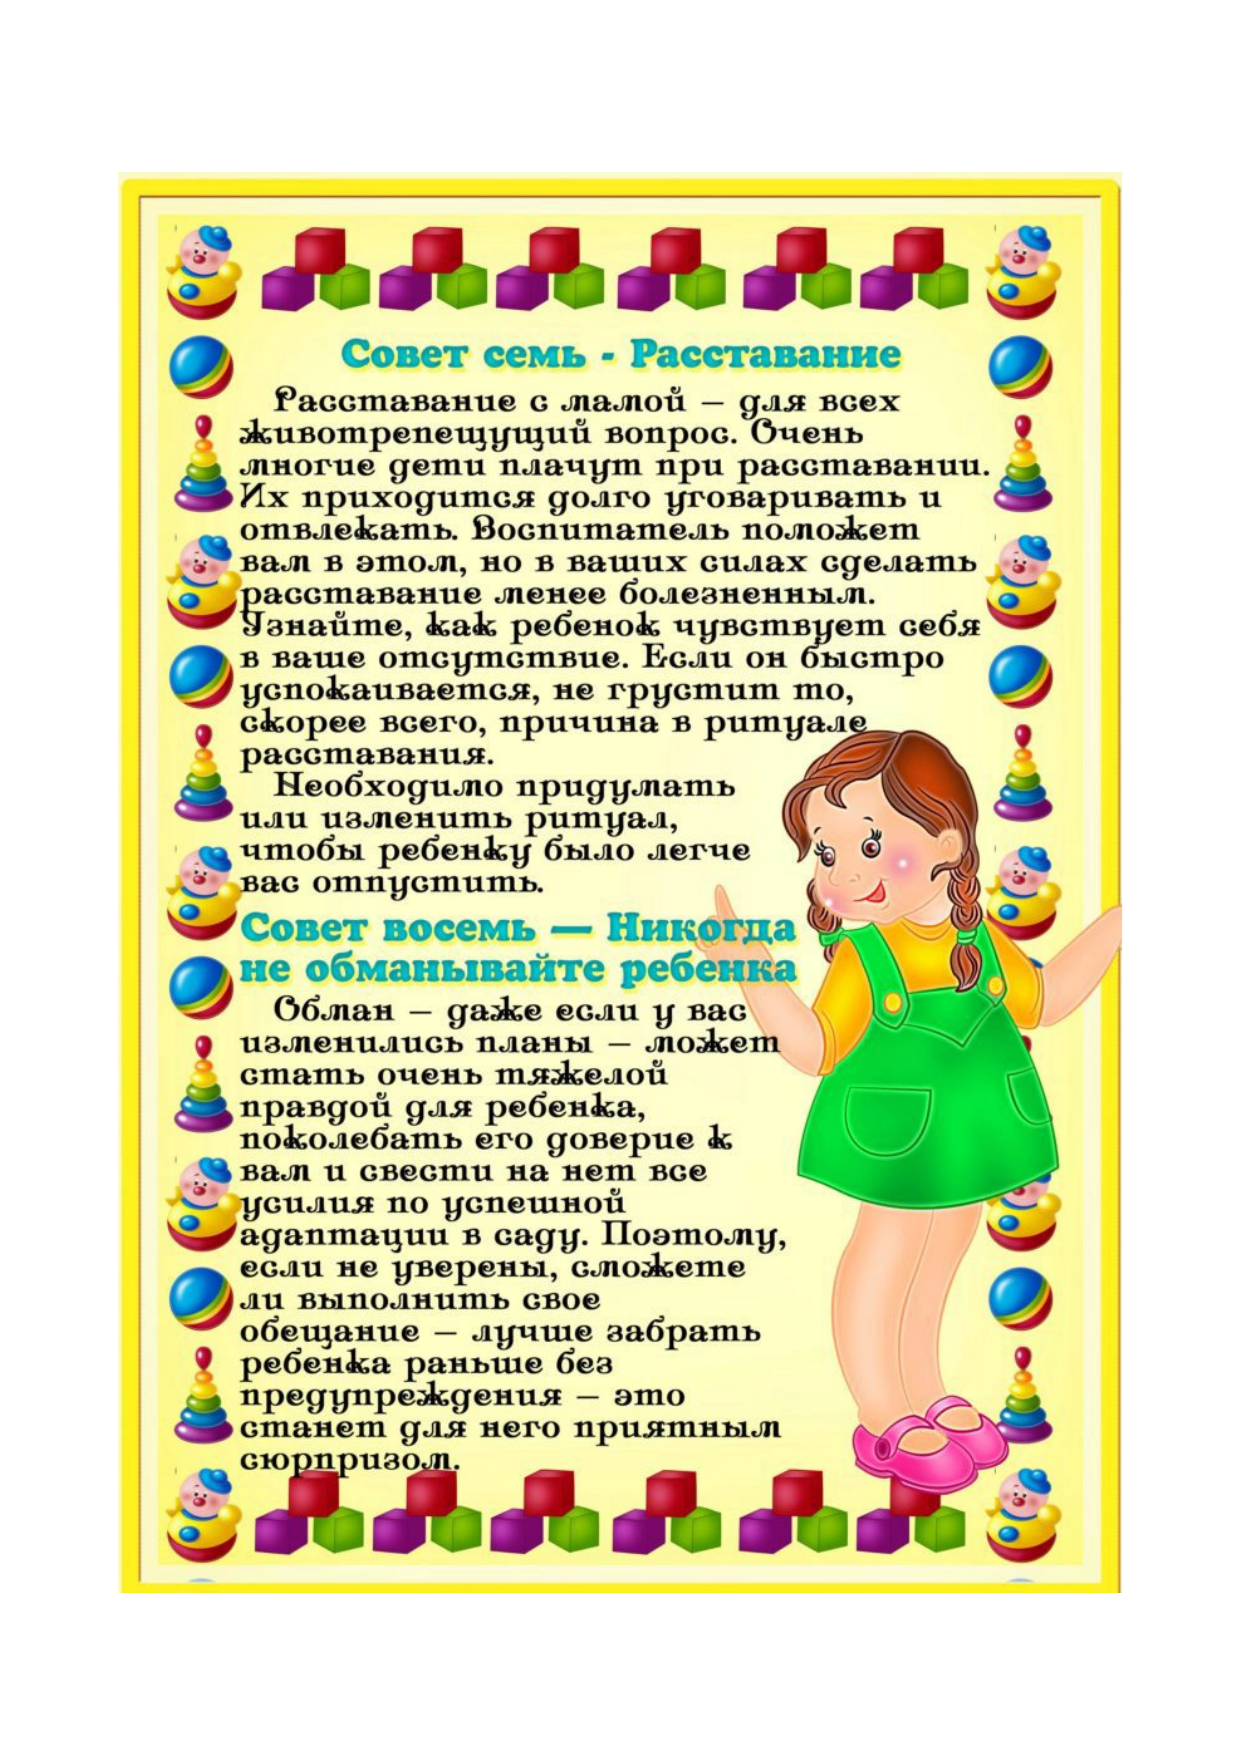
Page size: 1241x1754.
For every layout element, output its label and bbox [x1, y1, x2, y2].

picture [118, 172, 1123, 1593]
